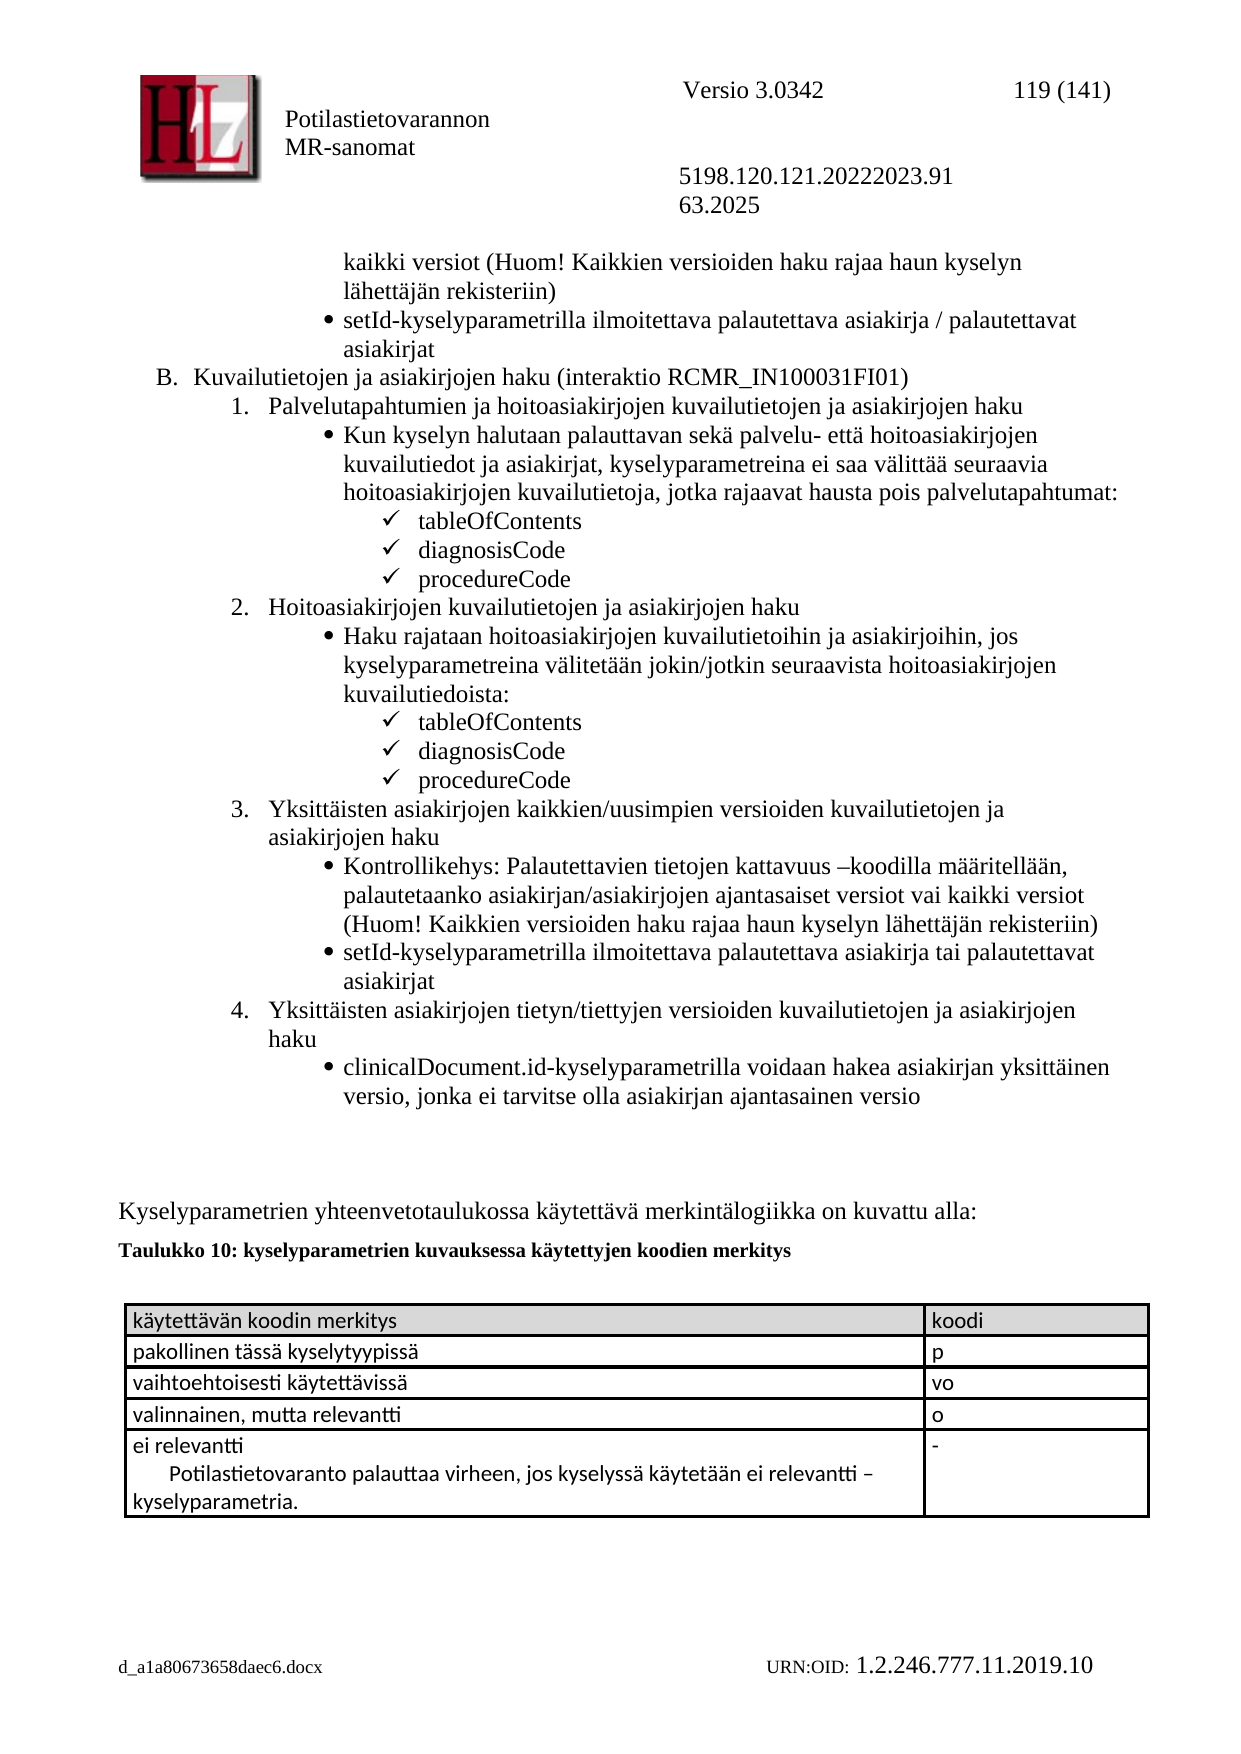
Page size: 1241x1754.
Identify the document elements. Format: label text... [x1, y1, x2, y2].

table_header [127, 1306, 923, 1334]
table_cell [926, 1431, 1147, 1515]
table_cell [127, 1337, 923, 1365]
list Haku rajataan hoitoasiakirjojen kuvailutietoihin ja asiakirjoihin, jos kyselyparametreina välitetään jokin/jotkin seuraavista hoitoasiakirjojen kuvailutiedoista: [324, 621, 1122, 707]
text Kyselyparametrien yhteenvetotaulukossa käytettävä merkintälogiikka on kuvattu alla: [118, 1196, 1122, 1225]
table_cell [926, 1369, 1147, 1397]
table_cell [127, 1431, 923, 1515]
list Palvelutapahtumien ja hoitoasiakirjojen kuvailutietojen ja asiakirjojen haku [231, 391, 1122, 420]
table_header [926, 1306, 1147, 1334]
list diagnosisCode [381, 736, 1122, 765]
list clinicalDocument.id-kyselyparametrilla voidaan hakea asiakirjan yksittäinen versio, jonka ei tarvitse olla asiakirjan ajantasainen versio [324, 1052, 1122, 1110]
picture [140, 75, 263, 183]
list Kuvailutietojen ja asiakirjojen haku (interaktio RCMR_IN100031FI01) [156, 362, 1122, 391]
list procedureCode [381, 765, 1122, 794]
list procedureCode [381, 564, 1122, 592]
list tableOfContents [381, 506, 1122, 535]
list Kontrollikehys: Palautettavien tietojen kattavuus –koodilla määritellään, palautetaanko asiakirjan/asiakirjojen ajantasaiset versiot vai kaikki versiot (Huom! Kaikkien versioiden haku rajaa haun kyselyn lähettäjän rekisteriin) [324, 851, 1122, 937]
list setId-kyselyparametrilla ilmoitettava palautettava asiakirja tai palautettavat asiakirjat [324, 937, 1122, 995]
list diagnosisCode [381, 535, 1122, 564]
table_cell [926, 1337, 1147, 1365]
list Yksittäisten asiakirjojen kaikkien/uusimpien versioiden kuvailutietojen ja asiakirjojen haku [231, 794, 1122, 851]
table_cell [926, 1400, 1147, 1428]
text Taulukko 10: kyselyparametrien kuvauksessa käytettyjen koodien merkitys [118, 1237, 1122, 1262]
list Yksittäisten asiakirjojen tietyn/tiettyjen versioiden kuvailutietojen ja asiakirjojen haku [231, 995, 1122, 1052]
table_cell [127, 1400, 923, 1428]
list setId-kyselyparametrilla ilmoitettava palautettava asiakirja / palautettavat asiakirjat [324, 305, 1122, 362]
list Hoitoasiakirjojen kuvailutietojen ja asiakirjojen haku [231, 592, 1122, 621]
list tableOfContents [381, 707, 1122, 736]
list Kun kyselyn halutaan palauttavan sekä palvelu- että hoitoasiakirjojen kuvailutiedot ja asiakirjat, kyselyparametreina ei saa välittää seuraavia hoitoasiakirjojen kuvailutietoja, jotka rajaavat hausta pois palvelutapahtumat: [324, 420, 1122, 506]
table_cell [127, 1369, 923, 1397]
